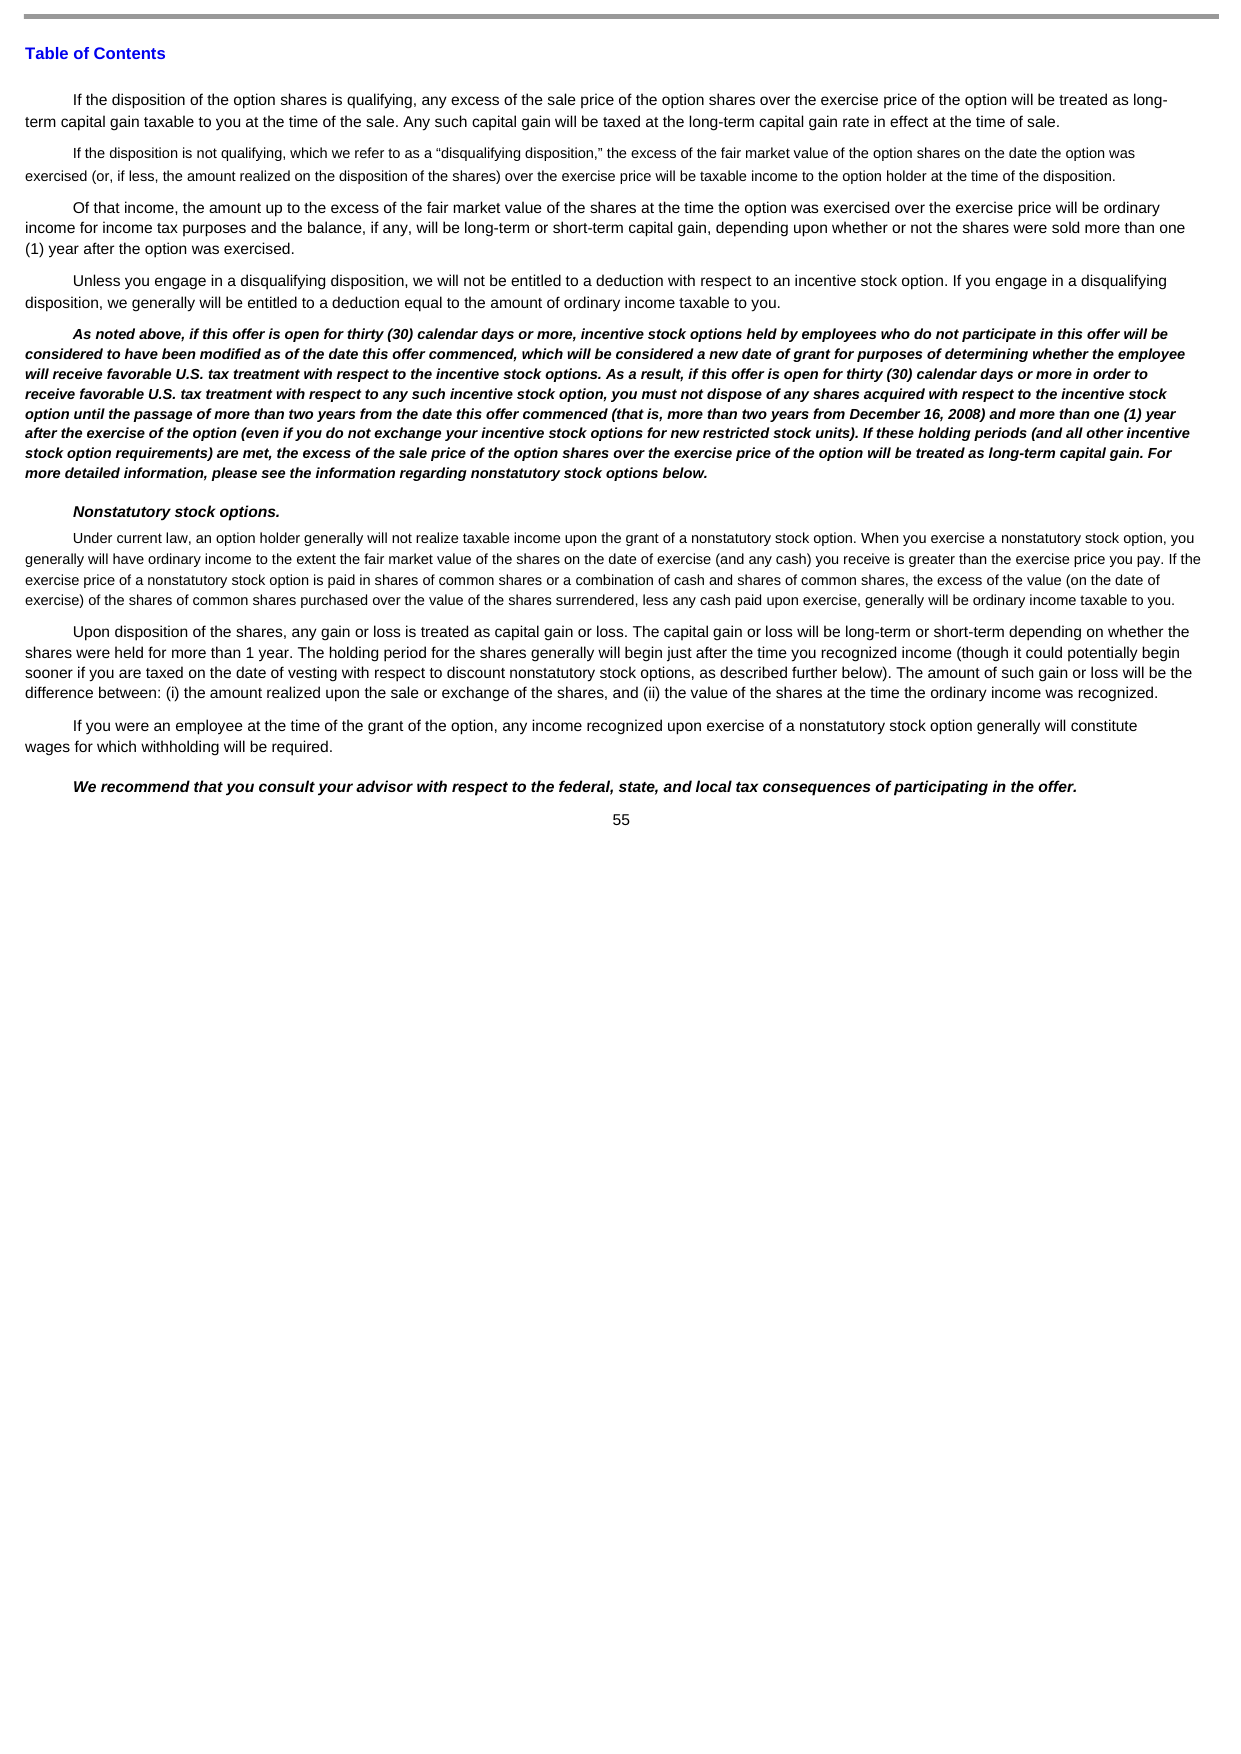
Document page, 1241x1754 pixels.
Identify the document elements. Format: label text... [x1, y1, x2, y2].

text Nonstatutory stock options. [73, 503, 1215, 521]
text Upon disposition of the shares, any gain or loss is treated as capital gain or loss. The capital gain or loss will be long-term or short-term depending on whether the shares were held for more than 1 year. The holding period for the shares generally will begin just after the time you recognized income (though it could potentially begin sooner if you are taxed on the date of vesting with respect to discount nonstatutory stock options, as described further below). The amount of such gain or loss will be the difference between: (i) the amount realized upon the sale or exchange of the shares, and (ii) the value of the shares at the time the ordinary income was recognized. [25, 623, 1215, 702]
text As noted above, if this offer is open for thirty (30) calendar days or more, incentive stock options held by employees who do not participate in this offer will be considered to have been modified as of the date this offer commenced, which will be considered a new date of grant for purposes of determining whether the employee will receive favorable U.S. tax treatment with respect to the incentive stock options. As a result, if this offer is open for thirty (30) calendar days or more in order to receive favorable U.S. tax treatment with respect to any such incentive stock option, you must not dispose of any shares acquired with respect to the incentive stock option until the passage of more than two years from the date this offer commenced (that is, more than two years from December 16, 2008) and more than one (1) year after the exercise of the option (even if you do not exchange your incentive stock options for new restricted stock units). If these holding periods (and all other incentive stock option requirements) are met, the excess of the sale price of the option shares over the exercise price of the option will be treated as long-term capital gain. For more detailed information, please see the information regarding nonstatutory stock options below. [25, 326, 1203, 482]
text 55 [612, 811, 1215, 829]
text Table of Contents [25, 43, 1215, 63]
text If the disposition is not qualifying, which we refer to as a “disqualifying disposition,” the excess of the fair market value of the option shares on the date the option was exercised (or, if less, the amount realized on the disposition of the shares) over the exercise price will be taxable income to the option holder at the time of the disposition. [25, 145, 1203, 184]
text We recommend that you consult your advisor with respect to the federal, state, and local tax consequences of participating in the offer. [73, 777, 1215, 796]
text If the disposition of the option shares is qualifying, any excess of the sale price of the option shares over the exercise price of the option will be treated as long-term capital gain taxable to you at the time of the sale. Any such capital gain will be taxed at the long-term capital gain rate in effect at the time of sale. [25, 91, 1194, 131]
text If you were an employee at the time of the grant of the option, any income recognized upon exercise of a nonstatutory stock option generally will constitute wages for which withholding will be required. [25, 716, 1174, 756]
text Under current law, an option holder generally will not realize taxable income upon the grant of a nonstatutory stock option. When you exercise a nonstatutory stock option, you generally will have ordinary income to the extent the fair market value of the shares on the date of exercise (and any cash) you receive is greater than the exercise price you pay. If the exercise price of a nonstatutory stock option is paid in shares of common shares or a combination of cash and shares of common shares, the excess of the value (on the date of exercise) of the shares of common shares purchased over the value of the shares surrendered, less any cash paid upon exercise, generally will be ordinary income taxable to you. [25, 530, 1213, 609]
text Of that income, the amount up to the excess of the fair market value of the shares at the time the option was exercised over the exercise price will be ordinary income for income tax purposes and the balance, if any, will be long-term or short-term capital gain, depending upon whether or not the shares were sold more than one (1) year after the option was exercised. [25, 198, 1201, 258]
picture [23, 14, 1219, 19]
text Unless you engage in a disqualifying disposition, we will not be entitled to a deduction with respect to an incentive stock option. If you engage in a disqualifying disposition, we generally will be entitled to a deduction equal to the amount of ordinary income taxable to you. [25, 272, 1199, 312]
